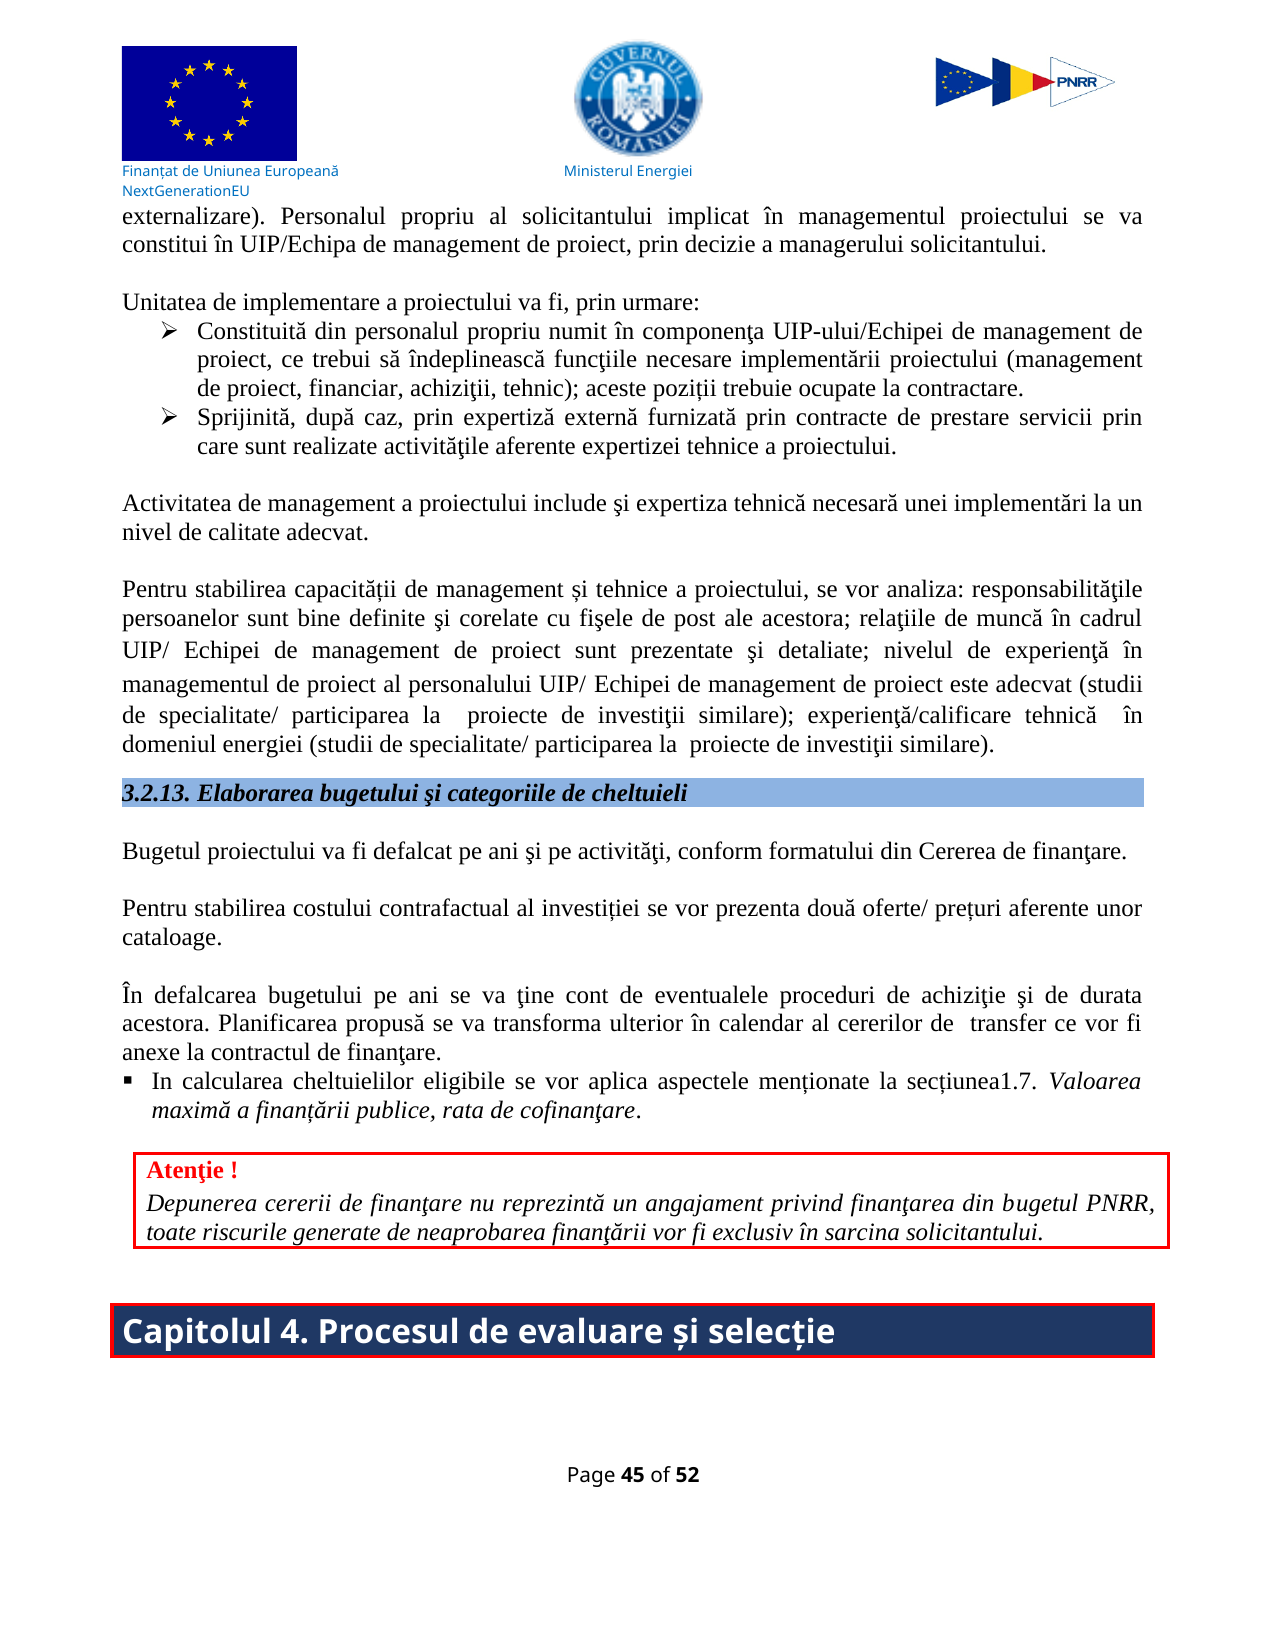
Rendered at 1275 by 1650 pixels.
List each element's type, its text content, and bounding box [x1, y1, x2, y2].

text În defalcarea bugetului pe ani se va ţine cont de eventualele proceduri de achiziţie şi de durata acestora. Planificarea propusă se va transforma ulterior în calendar al cererilor de transfer ce vor fi anexe la contractul de finanţare. [122, 980, 1144, 1066]
picture [922, 9, 1126, 161]
list In calcularea cheltuielilor eligibile se vor aplica aspectele menționate la secțiunea1.7. Valoarea maximă a finanțării publice, rata de cofinanţare. [122, 1066, 1144, 1123]
text 3.2.13. Elaborarea bugetului şi categoriile de cheltuieli [122, 778, 1144, 807]
list Sprijinită, după caz, prin expertiză externă furnizată prin contracte de prestare servicii prin care sunt realizate activităţile aferente expertizei tehnice a proiectului. [159, 402, 1144, 459]
text Unitatea de implementare a proiectului va fi, prin urmare: [122, 287, 1144, 316]
text Capitolul 4. Procesul de evaluare și selecție [114, 1306, 1152, 1355]
picture [550, 26, 728, 161]
table_header Atenţie ! Depunerea cererii de finanţare nu reprezintă un angajament privind finanţarea din bugetul PNRR, toate riscurile generate de neaprobarea finanţării vor fi exclusiv în sarcina solicitantului. [136, 1155, 1167, 1246]
text Pentru stabilirea costului contrafactual al investiției se vor prezenta două oferte/ prețuri aferente unor cataloage. [122, 893, 1144, 951]
picture [121, 46, 297, 161]
text Bugetul proiectului va fi defalcat pe ani şi pe activităţi, conform formatului din Cererea de finanţare. [122, 836, 1144, 865]
text Pentru stabilirea capacității de management și tehnice a proiectului, se vor analiza: responsabilităţile persoanelor sunt bine definite şi corelate cu fişele de post ale acestora; relaţiile de muncă în cadrul UIP/ Echipei de management de proiect sunt prezentate şi detaliate; nivelul de experienţă în managementul de proiect al personalului UIP/ Echipei de management de proiect este adecvat (studii de specialitate/ participarea la proiecte de investiţii similare); experienţă/calificare tehnică în domeniul energiei (studii de specialitate/ participarea la proiecte de investiţii similare). [122, 574, 1144, 758]
text Activitatea de management a proiectului include şi expertiza tehnică necesară unei implementări la un nivel de calitate adecvat. [122, 488, 1144, 546]
list Constituită din personalul propriu numit în componenţa UIP-ului/Echipei de management de proiect, ce trebui să îndeplinească funcţiile necesare implementării proiectului (management de proiect, financiar, achiziţii, tehnic); aceste poziții trebuie ocupate la contractare. [159, 316, 1144, 402]
